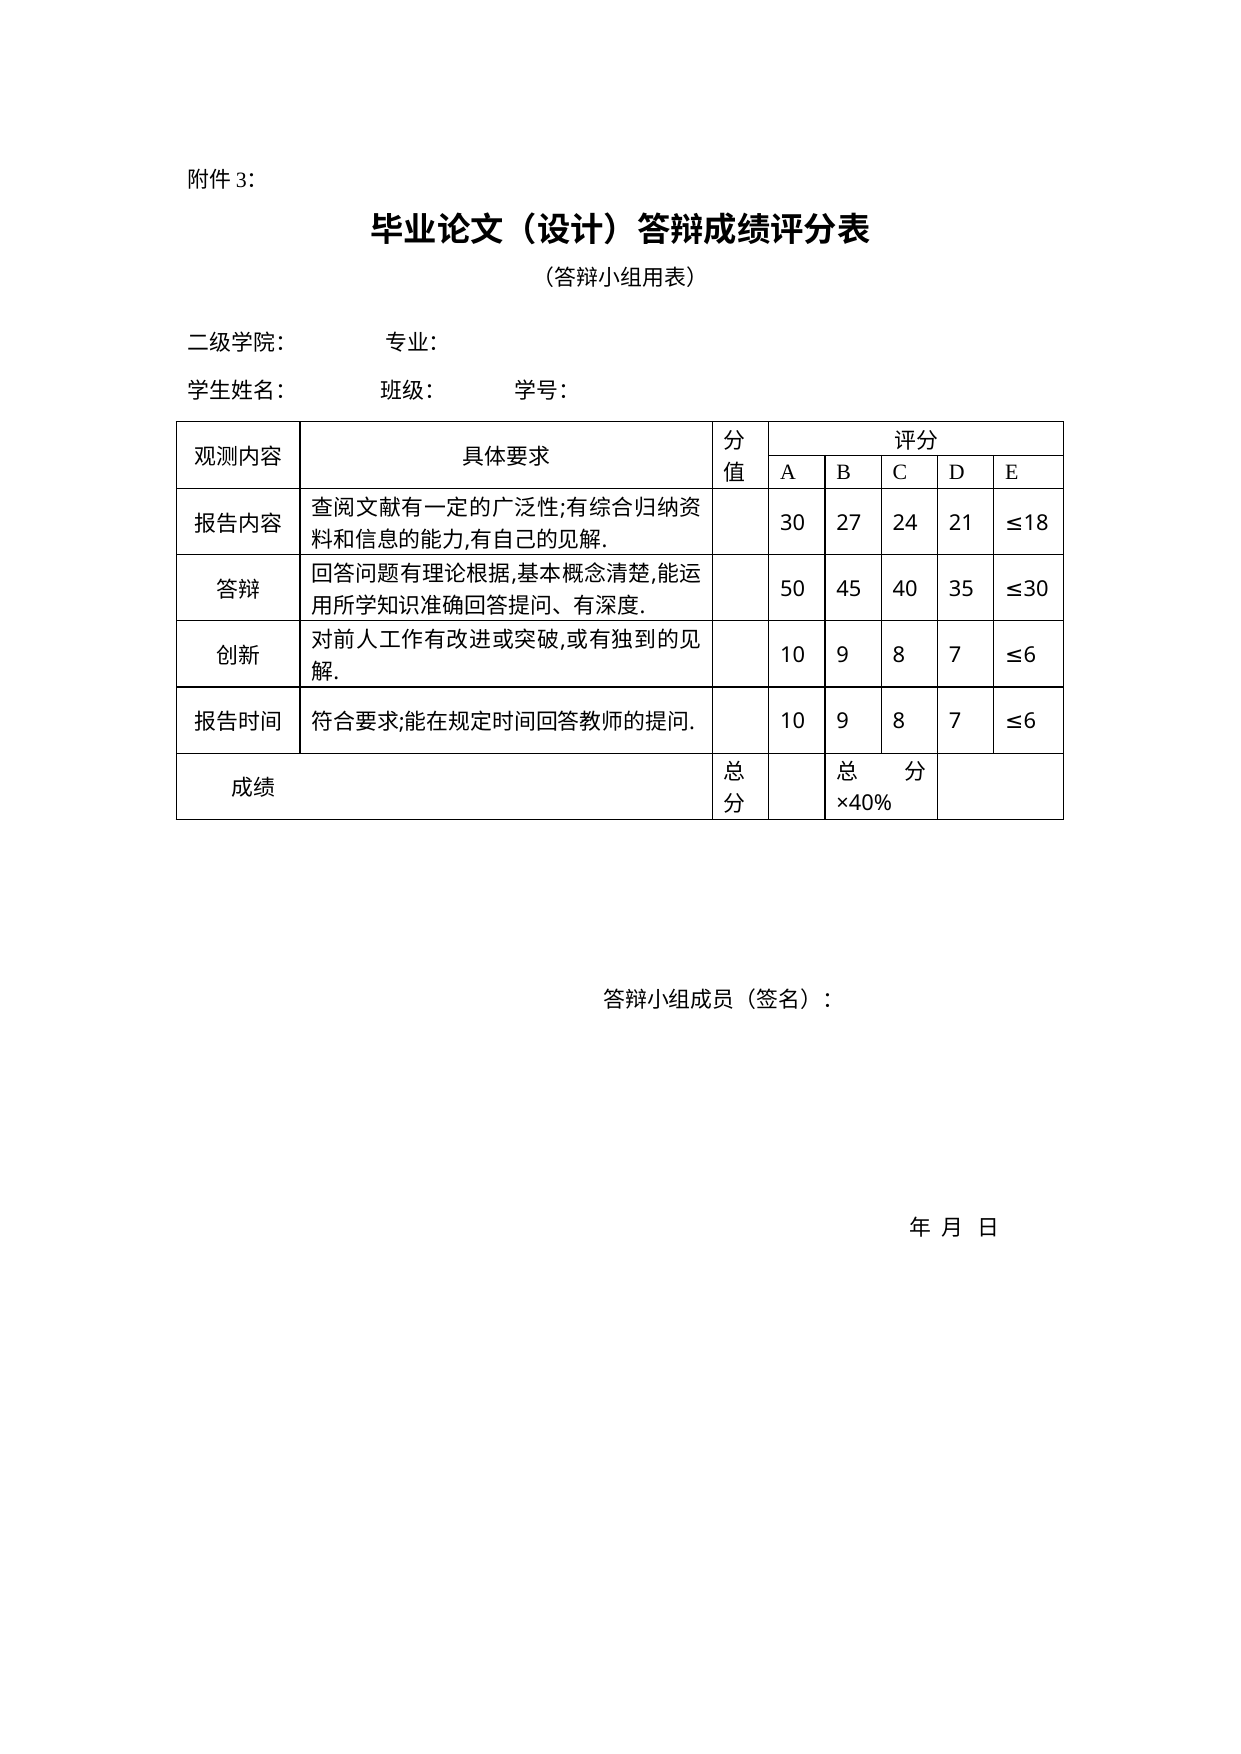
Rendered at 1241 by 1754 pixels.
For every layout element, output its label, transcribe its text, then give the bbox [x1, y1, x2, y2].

table_cell [769, 754, 824, 818]
table_cell 10 [769, 621, 824, 686]
table_cell C [882, 456, 937, 488]
table_cell [713, 555, 768, 620]
table_header 评分 [769, 422, 1063, 455]
table_header 具体要求 [301, 422, 712, 488]
table_cell ≤6 [994, 688, 1063, 752]
table_cell 10 [769, 688, 824, 752]
text 学生姓名： 班级： 学号： [187, 373, 1053, 405]
table_cell A [769, 456, 824, 488]
text 答辩小组成员（签名）： [231, 982, 1053, 1014]
table_cell 总分 [713, 754, 768, 818]
text （答辩小组用表） [187, 259, 1053, 292]
text 二级学院： 专业： [187, 324, 1053, 357]
table_cell ≤18 [994, 489, 1063, 554]
table_cell 创新 [177, 621, 299, 686]
table_cell 成绩 [177, 754, 712, 818]
table_cell 7 [938, 621, 993, 686]
table_cell 回答问题有理论根据,基本概念清楚,能运用所学知识准确回答提问、有深度. [301, 555, 712, 620]
table_cell 对前人工作有改进或突破,或有独到的见解. [301, 621, 712, 686]
table_cell 24 [882, 489, 937, 554]
table_cell 7 [938, 688, 993, 752]
table_cell E [994, 456, 1063, 488]
table_header 观测内容 [177, 422, 299, 488]
table_cell [713, 489, 768, 554]
table_cell 答辩 [177, 555, 299, 620]
table_cell [938, 754, 1063, 818]
table_cell 报告时间 [177, 688, 299, 752]
table_cell [713, 621, 768, 686]
table_cell 总分×40% [826, 754, 937, 818]
table_cell 40 [882, 555, 937, 620]
table_cell 45 [826, 555, 881, 620]
table_cell 查阅文献有一定的广泛性;有综合归纳资料和信息的能力,有自己的见解. [301, 489, 712, 554]
table_cell 9 [826, 688, 881, 752]
table_cell 8 [882, 688, 937, 752]
table_cell 21 [938, 489, 993, 554]
table_cell 8 [882, 621, 937, 686]
table_cell D [938, 456, 993, 488]
table_cell B [826, 456, 881, 488]
text 年 月 日 [734, 1209, 1053, 1242]
table_cell 符合要求;能在规定时间回答教师的提问. [301, 688, 712, 752]
table_cell 30 [769, 489, 824, 554]
table_cell 35 [938, 555, 993, 620]
table_header 分值 [713, 422, 768, 488]
table_cell [713, 688, 768, 752]
table_cell ≤6 [994, 621, 1063, 686]
table_cell ≤30 [994, 555, 1063, 620]
text 毕业论文（设计）答辩成绩评分表 [187, 194, 1053, 259]
text 附件3： [187, 162, 1053, 194]
table_cell 报告内容 [177, 489, 299, 554]
table_cell 9 [826, 621, 881, 686]
table_cell 27 [826, 489, 881, 554]
table_cell 50 [769, 555, 824, 620]
